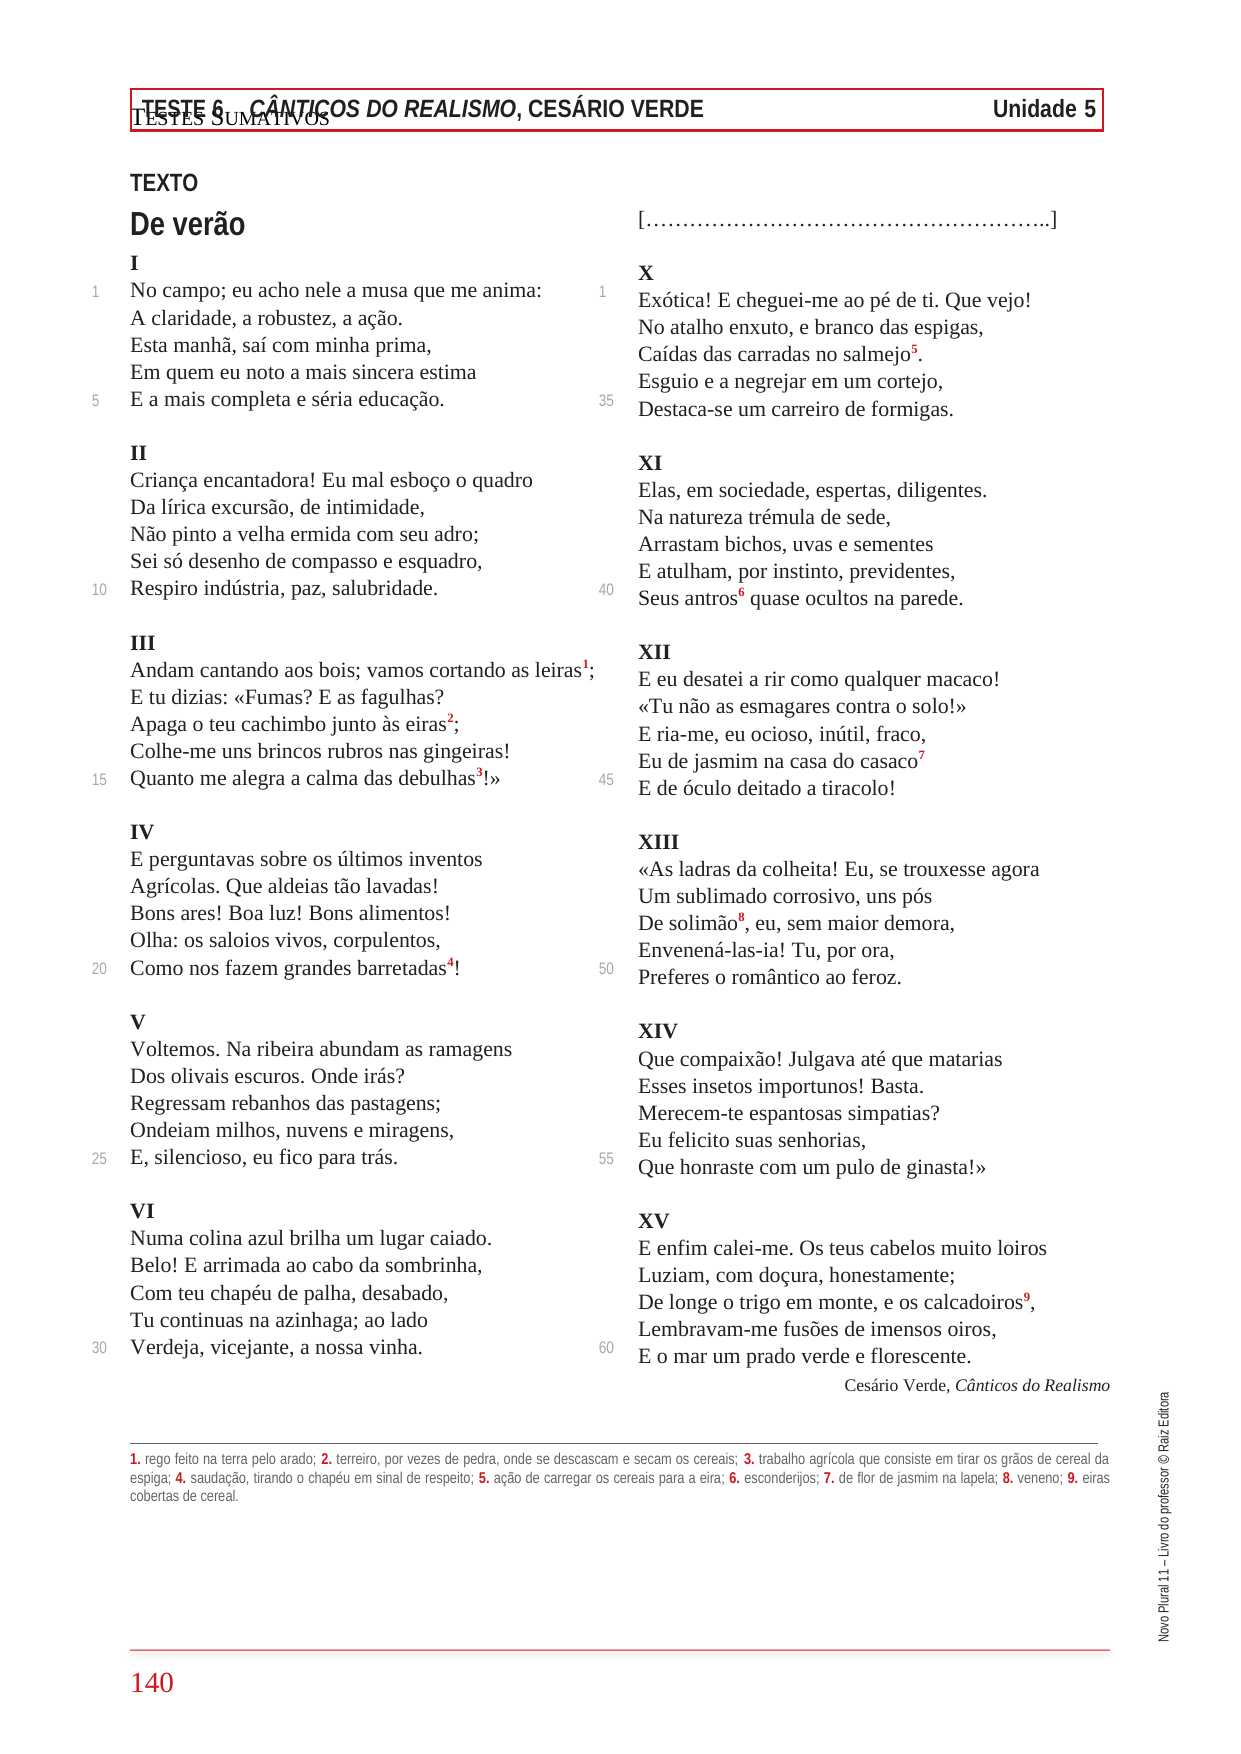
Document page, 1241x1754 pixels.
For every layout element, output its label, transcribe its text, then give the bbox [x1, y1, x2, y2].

text De solimão8, eu, sem maior demora, [638, 909, 1110, 936]
text Tu continuas na azinhaga; ao lado [130, 1305, 602, 1332]
text Como nos fazem grandes barretadas4! [130, 953, 602, 980]
text Ondeiam milhos, nuvens e miragens, [130, 1116, 602, 1143]
text Verdeja, vicejante, a nossa vinha. [130, 1332, 602, 1359]
text Envenená-las-ia! Tu, por ora, [638, 936, 1110, 963]
text «As ladras da colheita! Eu, se trouxesse agora [638, 855, 1110, 882]
text E de óculo deitado a tiracolo! [638, 773, 1110, 801]
text Na natureza trémula de sede, [638, 503, 1110, 530]
text Apaga o teu cachimbo junto às eiras2; [130, 709, 602, 737]
text Andam cantando aos bois; vamos cortando as leiras1; [130, 655, 602, 682]
text Esguio e a negrejar em um cortejo, [638, 367, 1110, 394]
text Eu felicito suas senhorias, [638, 1126, 1110, 1153]
text XV [638, 1207, 1110, 1234]
text XI [638, 448, 1110, 476]
text De verão [130, 205, 602, 243]
text Colhe-me uns brincos rubros nas gingeiras! [130, 737, 602, 764]
text No campo; eu acho nele a musa que me anima: [130, 276, 602, 303]
text III [130, 628, 602, 655]
text Voltemos. Na ribeira abundam as ramagens [130, 1034, 602, 1062]
text Não pinto a velha ermida com seu adro; [130, 520, 602, 547]
text A claridade, a robustez, a ação. [130, 303, 602, 330]
text Sei só desenho de compasso e esquadro, [130, 547, 602, 574]
text Agrícolas. Que aldeias tão lavadas! [130, 872, 602, 899]
text E o mar um prado verde e florescente. [638, 1342, 1110, 1369]
text Que compaixão! Julgava até que matarias [638, 1044, 1110, 1071]
text Um sublimado corrosivo, uns pós [638, 882, 1110, 909]
text E atulham, por instinto, previdentes, [638, 557, 1110, 584]
text Caídas das carradas no salmejo5. [638, 340, 1110, 367]
text V [130, 1007, 602, 1034]
text E tu dizias: «Fumas? E as fagulhas? [130, 682, 602, 709]
text «Tu não as esmagares contra o solo!» [638, 692, 1110, 719]
text XIII [638, 828, 1110, 855]
text Preferes o romântico ao feroz. [638, 963, 1110, 990]
text Destaca-se um carreiro de formigas. [638, 394, 1110, 421]
text De longe o trigo em monte, e os calcadoiros9, Lembravam-me fusões de imensos oiros, [638, 1288, 1110, 1342]
text E, silencioso, eu fico para trás. [130, 1143, 602, 1170]
text E ria-me, eu ocioso, inútil, fraco, [638, 719, 1110, 746]
text Esses insetos importunos! Basta. [638, 1071, 1110, 1098]
text Com teu chapéu de palha, desabado, [130, 1278, 602, 1305]
text 1. rego feito na terra pelo arado; 2. terreiro, por vezes de pedra, onde se descascam e secam os cereais; 3. trabalho agrícola que consiste em tirar os grãos de cereal da espiga; 4. saudação, tirando o chapéu em sinal de respeito; 5. ação de carregar os cereais para a eira; 6. esconderijos; 7. de flor de jasmim na lapela; 8. veneno; 9. eiras cobertas de cereal. [130, 1450, 1110, 1505]
text Quanto me alegra a calma das debulhas3!» [130, 764, 602, 791]
text Dos olivais escuros. Onde irás? [130, 1062, 602, 1089]
text [………………………………………………..] [638, 205, 1110, 232]
text Eu de jasmim na casa do casaco7 [638, 746, 1110, 773]
text II [130, 439, 602, 466]
text VI [130, 1197, 602, 1224]
text E perguntavas sobre os últimos inventos [130, 845, 602, 872]
text Em quem eu noto a mais sincera estima [130, 357, 602, 384]
text Respiro indústria, paz, salubridade. [130, 574, 602, 601]
text Regressam rebanhos das pastagens; [130, 1089, 602, 1116]
text XIV [638, 1017, 1110, 1044]
text X [638, 259, 1110, 286]
text Criança encantadora! Eu mal esboço o quadro [130, 466, 602, 493]
text Merecem-te espantosas simpatias? [638, 1098, 1110, 1126]
text XII [638, 638, 1110, 665]
text Seus antros6 quase ocultos na parede. [638, 584, 1110, 611]
text Arrastam bichos, uvas e sementes [638, 530, 1110, 557]
text Belo! E arrimada ao cabo da sombrinha, [130, 1251, 602, 1278]
text No atalho enxuto, e branco das espigas, [638, 313, 1110, 340]
text Elas, em sociedade, espertas, diligentes. [638, 476, 1110, 503]
text Esta manhã, saí com minha prima, [130, 330, 602, 357]
text E a mais completa e séria educação. [130, 384, 602, 412]
text Cesário Verde, Cânticos do Realismo [638, 1369, 1110, 1396]
text E enfim calei-me. Os teus cabelos muito loiros Luziam, com doçura, honestamente; [638, 1234, 1110, 1288]
text E eu desatei a rir como qualquer macaco! [638, 665, 1110, 692]
text Olha: os saloios vivos, corpulentos, [130, 926, 602, 953]
text Da lírica excursão, de intimidade, [130, 493, 602, 520]
text TEXTO [130, 168, 1110, 197]
text IV [130, 818, 602, 845]
text Que honraste com um pulo de ginasta!» [638, 1153, 1110, 1180]
text Exótica! E cheguei-me ao pé de ti. Que vejo! [638, 286, 1110, 313]
text I [130, 249, 602, 276]
text Numa colina azul brilha um lugar caiado. [130, 1224, 602, 1251]
text Bons ares! Boa luz! Bons alimentos! [130, 899, 602, 926]
